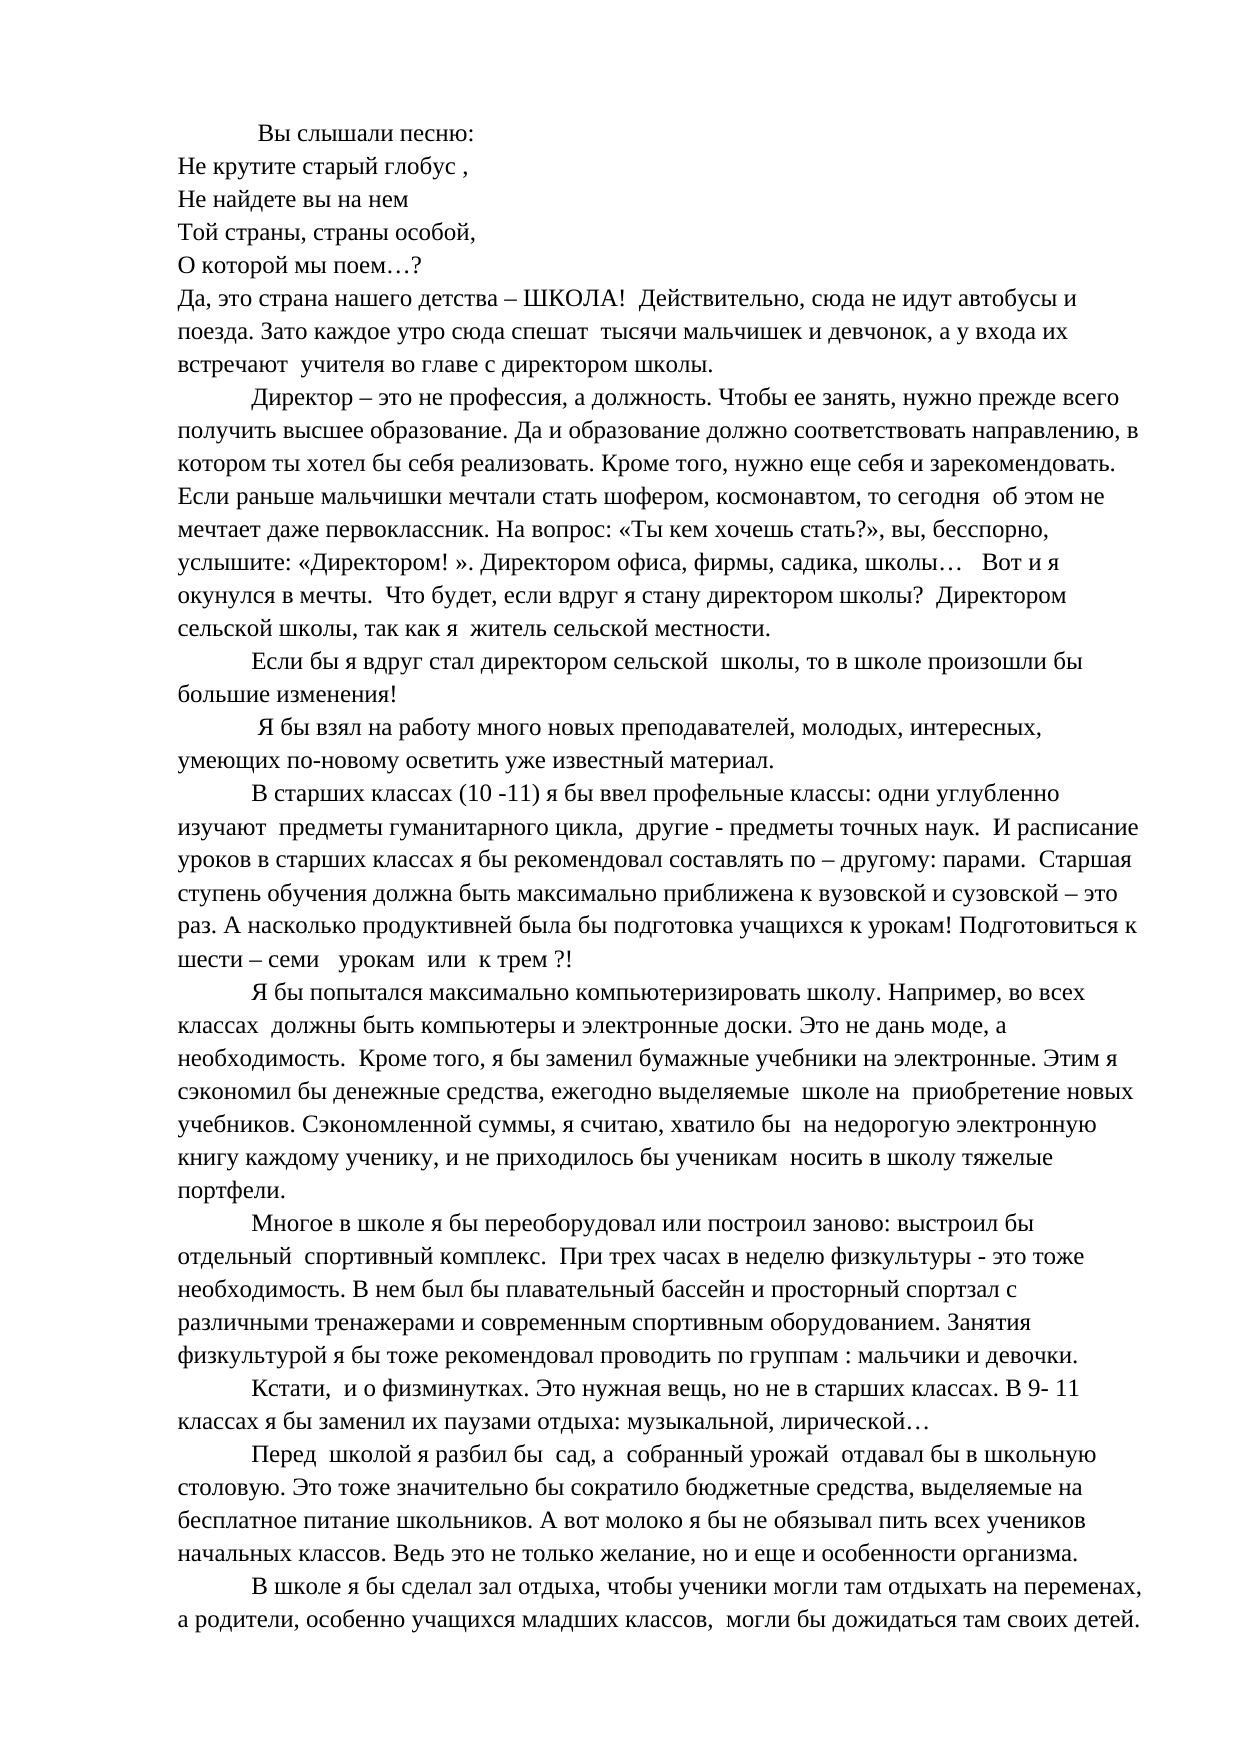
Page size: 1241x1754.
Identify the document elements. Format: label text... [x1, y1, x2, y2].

text Кстати, и о физминутках. Это нужная вещь, но не в старших классах. В 9- 11 классах я бы заменил их паузами отдыха: музыкальной, лирической… [177, 1373, 1152, 1435]
text Перед школой я разбил бы сад, а собранный урожай отдавал бы в школьную столовую. Это тоже значительно бы сократило бюджетные средства, выделяемые на бесплатное питание школьников. А вот молоко я бы не обязывал пить всех учеников начальных классов. Ведь это не только желание, но и еще и особенности организма. [177, 1439, 1152, 1567]
text Многое в школе я бы переоборудовал или построил заново: выстроил бы отдельный спортивный комплекс. При трех часах в неделю физкультуры - это тоже необходимость. В нем был бы плавательный бассейн и просторный спортзал с различными тренажерами и современным спортивным оборудованием. Занятия физкультурой я бы тоже рекомендовал проводить по группам : мальчики и девочки. [177, 1208, 1152, 1369]
text Я бы попытался максимально компьютеризировать школу. Например, во всех классах должны быть компьютеры и электронные доски. Это не дань моде, а необходимость. Кроме того, я бы заменил бумажные учебники на электронные. Этим я сэкономил бы денежные средства, ежегодно выделяемые школе на приобретение новых учебников. Сэкономленной суммы, я считаю, хватило бы на недорогую электронную книгу каждому ученику, и не приходилось бы ученикам носить в школу тяжелые портфели. [177, 977, 1152, 1203]
text Не крутите старый глобус , [177, 151, 1152, 180]
text Я бы взял на работу много новых преподавателей, молодых, интересных, умеющих по-новому осветить уже известный материал. [177, 712, 1152, 774]
text В старших классах (10 -11) я бы ввел профельные классы: одни углубленно изучают предметы гуманитарного цикла, другие - предметы точных наук. И расписание уроков в старших классах я бы рекомендовал составлять по – другому: парами. Старшая ступень обучения должна быть максимально приближена к вузовской и сузовской – это раз. А насколько продуктивней была бы подготовка учащихся к урокам! Подготовиться к шести – семи урокам или к трем ?! [177, 778, 1152, 972]
text О которой мы поем…? [177, 250, 1152, 279]
text Директор – это не профессия, а должность. Чтобы ее занять, нужно прежде всего получить высшее образование. Да и образование должно соответствовать направлению, в котором ты хотел бы себя реализовать. Кроме того, нужно еще себя и зарекомендовать. Если раньше мальчишки мечтали стать шофером, космонавтом, то сегодня об этом не мечтает даже первоклассник. На вопрос: «Ты кем хочешь стать?», вы, бесспорно, услышите: «Директором! ». Директором офиса, фирмы, садика, школы… Вот и я окунулся в мечты. Что будет, если вдруг я стану директором школы? Директором сельской школы, так как я житель сельской местности. [177, 382, 1152, 642]
text Если бы я вдруг стал директором сельской школы, то в школе произошли бы большие изменения! [177, 646, 1152, 708]
text Той страны, страны особой, [177, 217, 1152, 246]
text Вы слышали песню: [177, 118, 1152, 147]
text Да, это страна нашего детства – ШКОЛА! Действительно, сюда не идут автобусы и поезда. Зато каждое утро сюда спешат тысячи мальчишек и девчонок, а у входа их встречают учителя во главе с директором школы. [177, 283, 1152, 378]
text Не найдете вы на нем [177, 184, 1152, 213]
text В школе я бы сделал зал отдыха, чтобы ученики могли там отдыхать на переменах, а родители, особенно учащихся младших классов, могли бы дожидаться там своих детей. [177, 1571, 1152, 1633]
